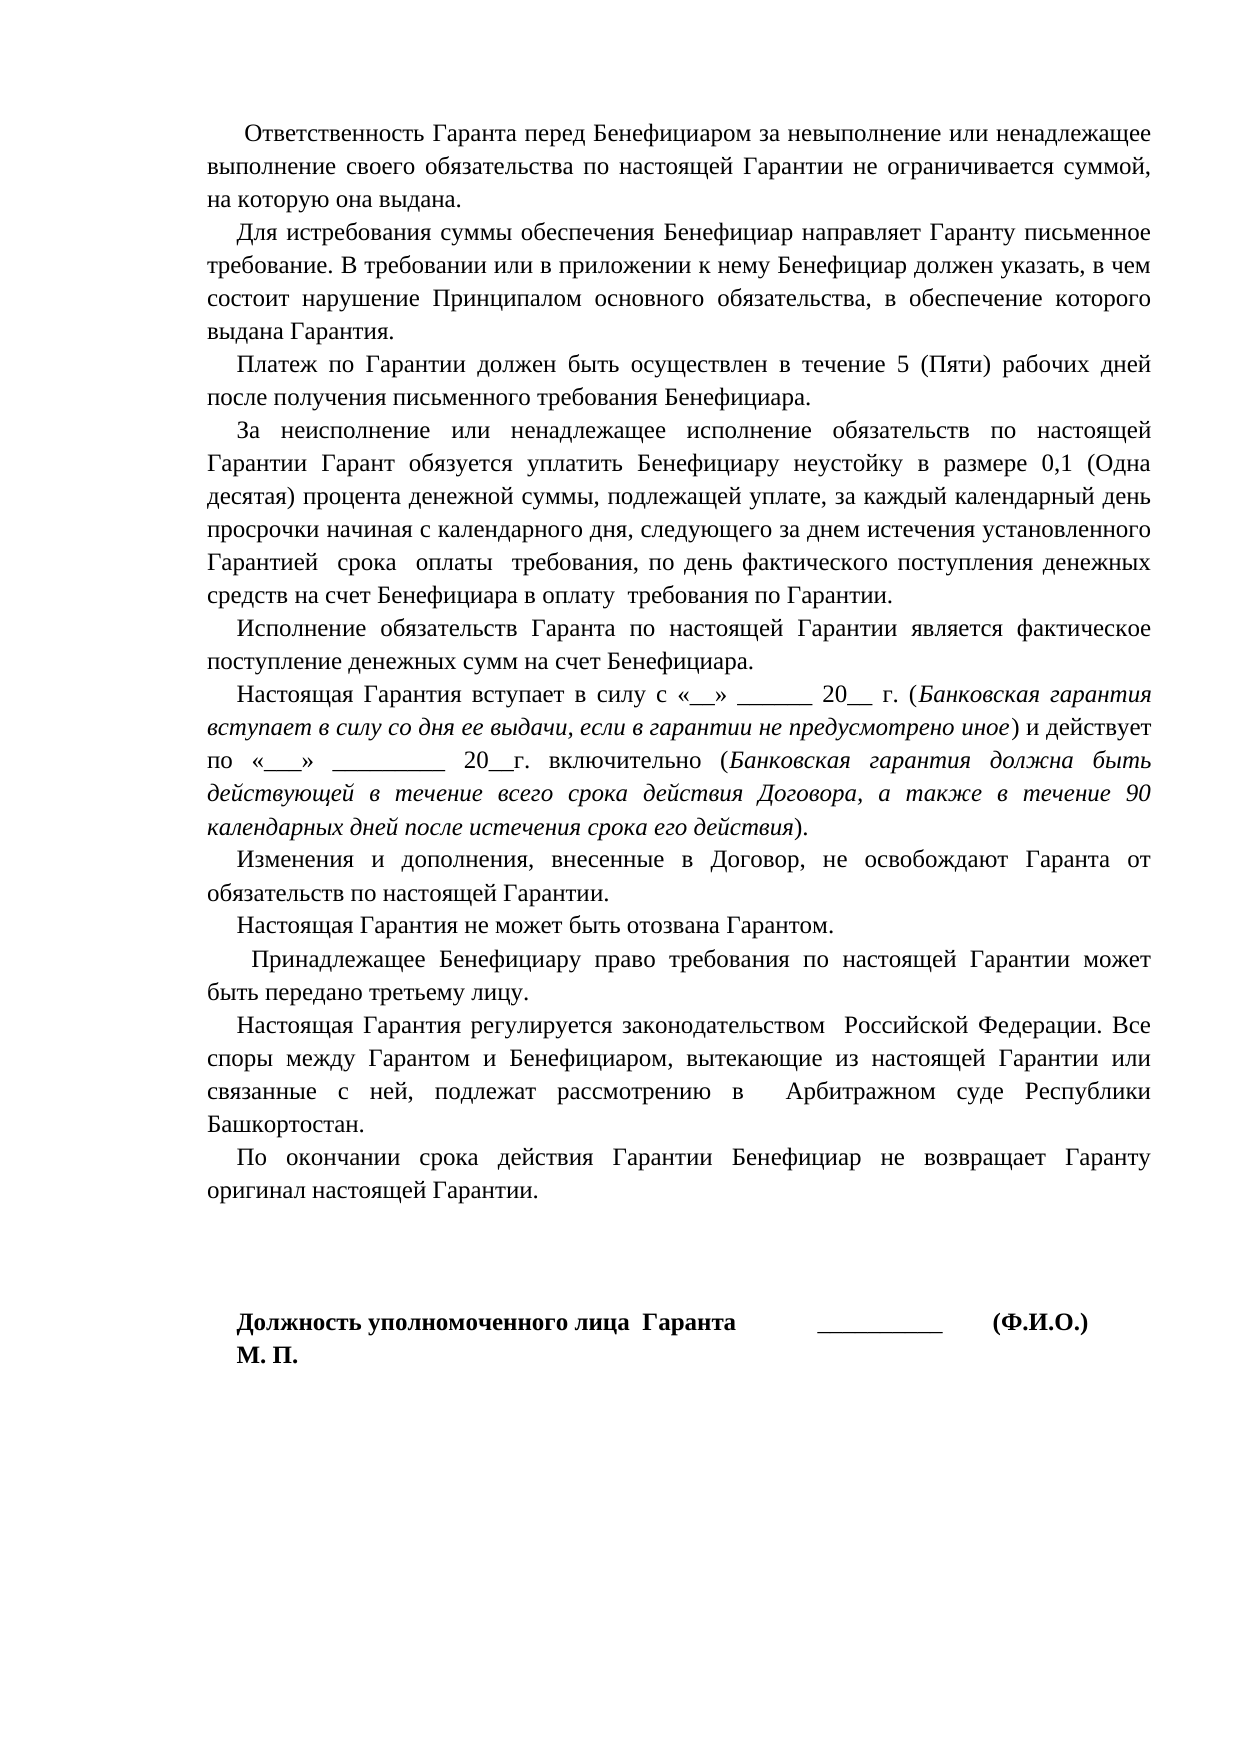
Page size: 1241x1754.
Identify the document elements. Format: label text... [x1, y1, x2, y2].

text Настоящая Гарантия не может быть отозвана Гарантом. [207, 911, 1152, 939]
text Ответственность Гаранта перед Бенефициаром за невыполнение или ненадлежащее выполнение своего обязательства по настоящей Гарантии не ограничивается суммой, на которую она выдана. [207, 118, 1152, 213]
text Принадлежащее Бенефициару право требования по настоящей Гарантии может быть передано третьему лицу. [207, 944, 1152, 1005]
text Исполнение обязательств Гаранта по настоящей Гарантии является фактическое поступление денежных сумм на счет Бенефициара. [207, 613, 1152, 675]
text Для истребования суммы обеспечения Бенефициар направляет Гаранту письменное требование. В требовании или в приложении к нему Бенефициар должен указать, в чем состоит нарушение Принципалом основного обязательства, в обеспечение которого выдана Гарантия. [207, 217, 1152, 345]
text По окончании срока действия Гарантии Бенефициар не возвращает Гаранту оригинал настоящей Гарантии. [207, 1142, 1152, 1203]
text М. П. [207, 1340, 1122, 1369]
text Должность уполномоченного лица Гаранта __________ (Ф.И.О.) [207, 1307, 1152, 1336]
text Изменения и дополнения, внесенные в Договор, не освобождают Гаранта от обязательств по настоящей Гарантии. [207, 844, 1152, 906]
text Настоящая Гарантия вступает в силу с «__» ______ 20__ г. (Банковская гарантия вступает в силу со дня ее выдачи, если в гарантии не предусмотрено иное) и действует по «___» _________ 20__г. включительно (Банковская гарантия должна быть действующей в течение всего срока действия Договора, а также в течение 90 календарных дней после истечения срока его действия). [207, 679, 1152, 840]
text За неисполнение или ненадлежащее исполнение обязательств по настоящей Гарантии Гарант обязуется уплатить Бенефициару неустойку в размере 0,1 (Одна десятая) процента денежной суммы, подлежащей уплате, за каждый календарный день просрочки начиная с календарного дня, следующего за днем истечения установленного Гарантией срока оплаты требования, по день фактического поступления денежных средств на счет Бенефициара в оплату требования по Гарантии. [207, 415, 1152, 609]
text Платеж по Гарантии должен быть осуществлен в течение 5 (Пяти) рабочих дней после получения письменного требования Бенефициара. [207, 349, 1152, 411]
text Настоящая Гарантия регулируется законодательством Российской Федерации. Все споры между Гарантом и Бенефициаром, вытекающие из настоящей Гарантии или связанные с ней, подлежат рассмотрению в Арбитражном суде Республики Башкортостан. [207, 1010, 1152, 1137]
